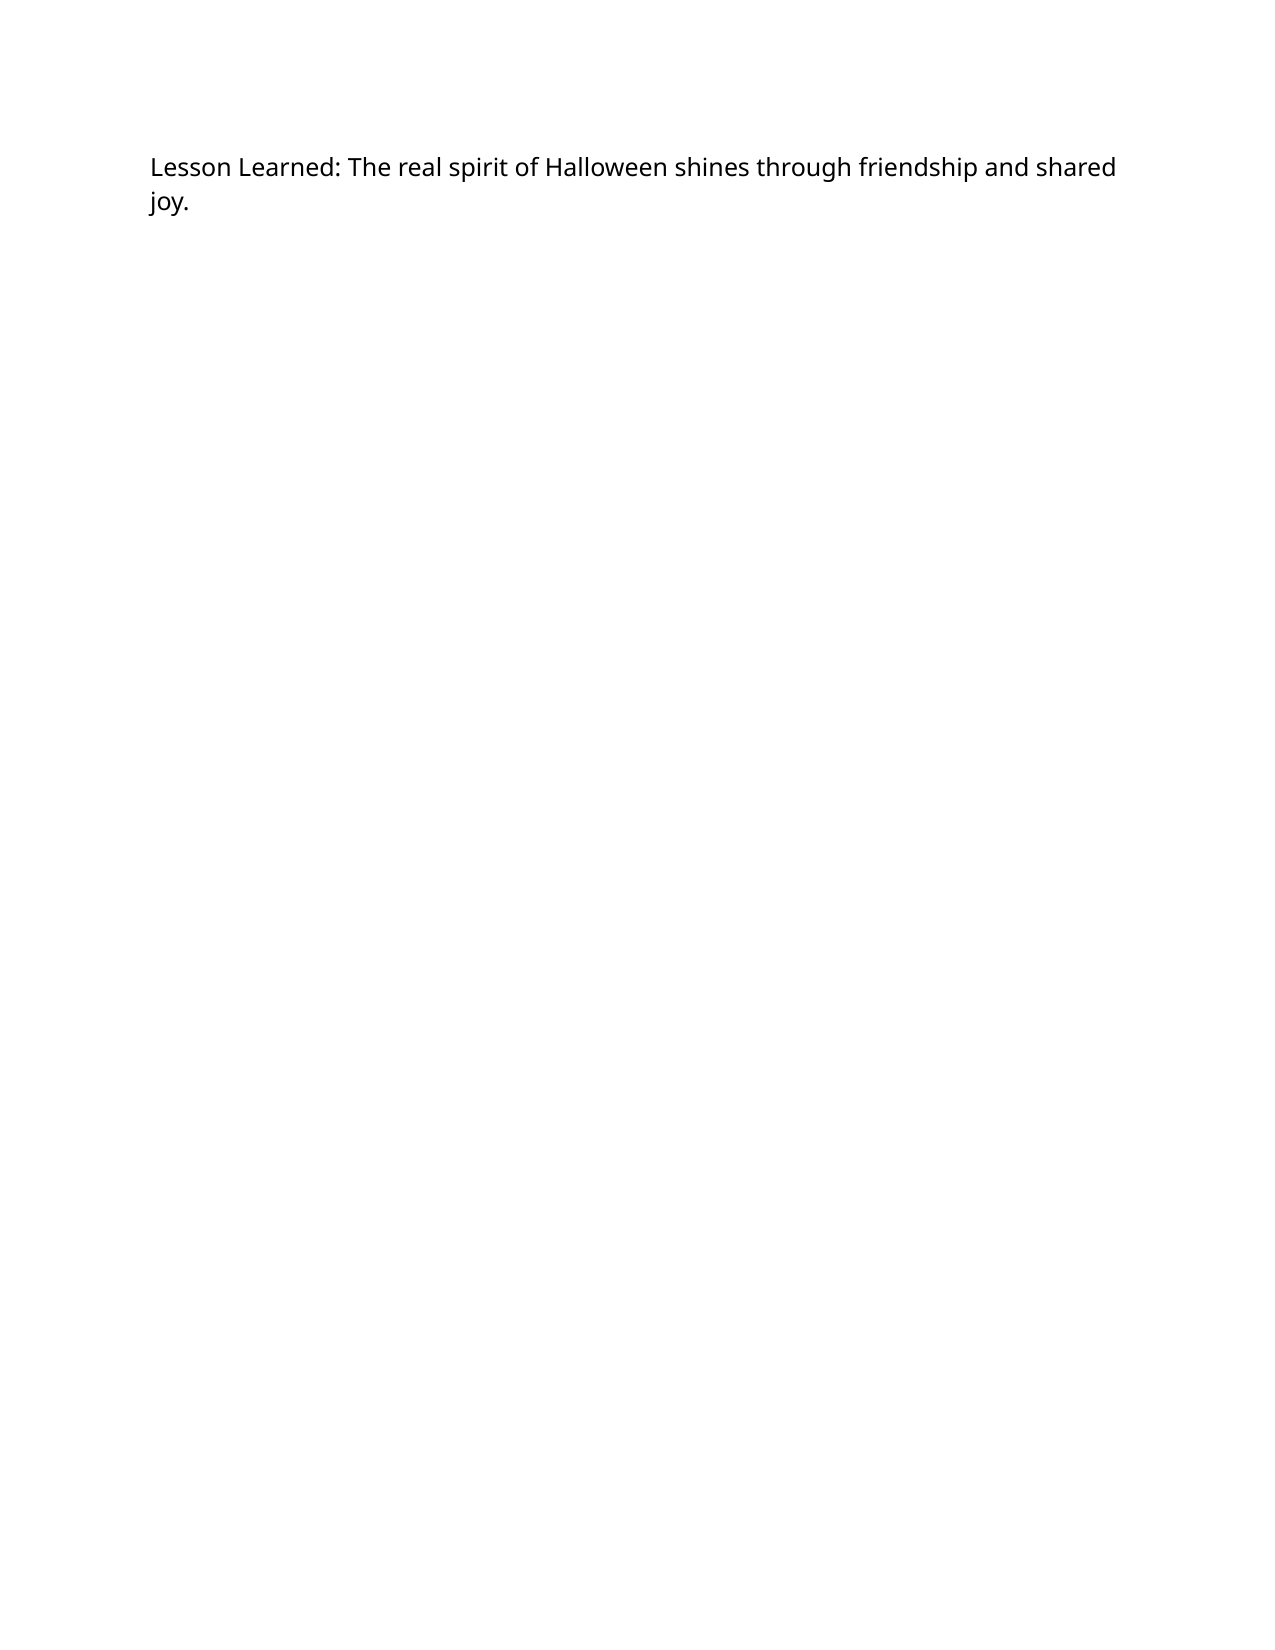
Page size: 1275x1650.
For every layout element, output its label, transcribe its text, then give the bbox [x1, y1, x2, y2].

text Lesson Learned: The real spirit of Halloween shines through friendship and shared joy. [150, 150, 1125, 218]
